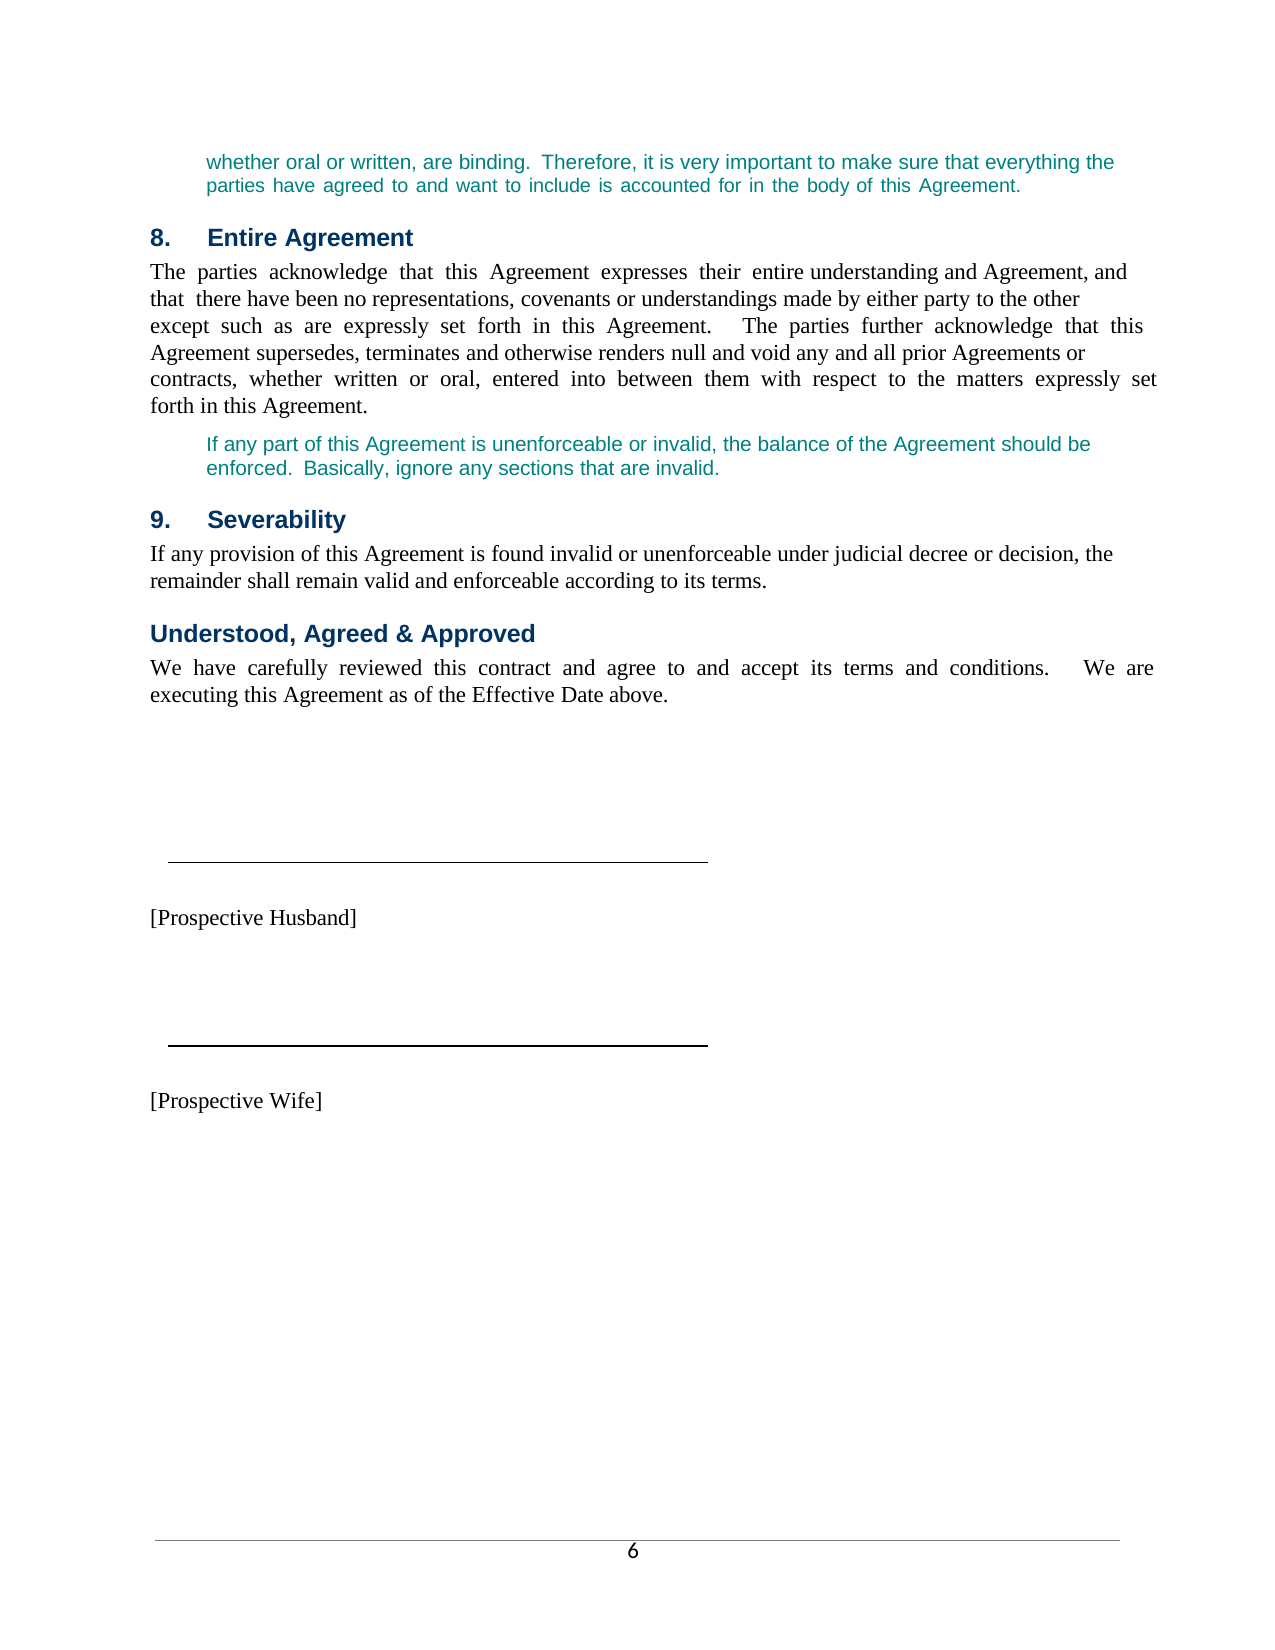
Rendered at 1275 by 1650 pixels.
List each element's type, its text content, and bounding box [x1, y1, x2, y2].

text If any provision of this Agreement is found invalid or unenforceable under judicial decree or decision, the remainder shall remain valid and enforceable according to its terms. [150, 540, 1120, 593]
text The parties acknowledge that this Agreement expresses their entire understanding and Agreement, and that there have been no representations, covenants or understandings made by either party to the other except such as are expressly set forth in this Agreement. The parties further acknowledge that this Agreement supersedes, terminates and otherwise renders null and void any and all prior Agreements or [150, 258, 1149, 365]
text contracts, whether written or oral, entered into between them with respect to the matters expressly set forth in this Agreement. [150, 366, 1181, 419]
text [Prospective Wife] [150, 1087, 1181, 1114]
subtitle Entire Agreement [150, 223, 1181, 252]
text If any part of this Agreement is unenforceable or invalid, the balance of the Agreement should be enforced. Basically, ignore any sections that are invalid. [206, 431, 1120, 479]
text [Prospective Husband] [150, 904, 1181, 930]
text We have carefully reviewed this contract and agree to and accept its terms and conditions. We are executing this Agreement as of the Effective Date above. [150, 654, 1155, 707]
subtitle Understood, Agreed & Approved [150, 619, 1181, 648]
subtitle Severability [150, 505, 1181, 534]
text whether oral or written, are binding. Therefore, it is very important to make sure that everything the parties have agreed to and want to include is accounted for in the body of this Agreement. [206, 149, 1120, 197]
